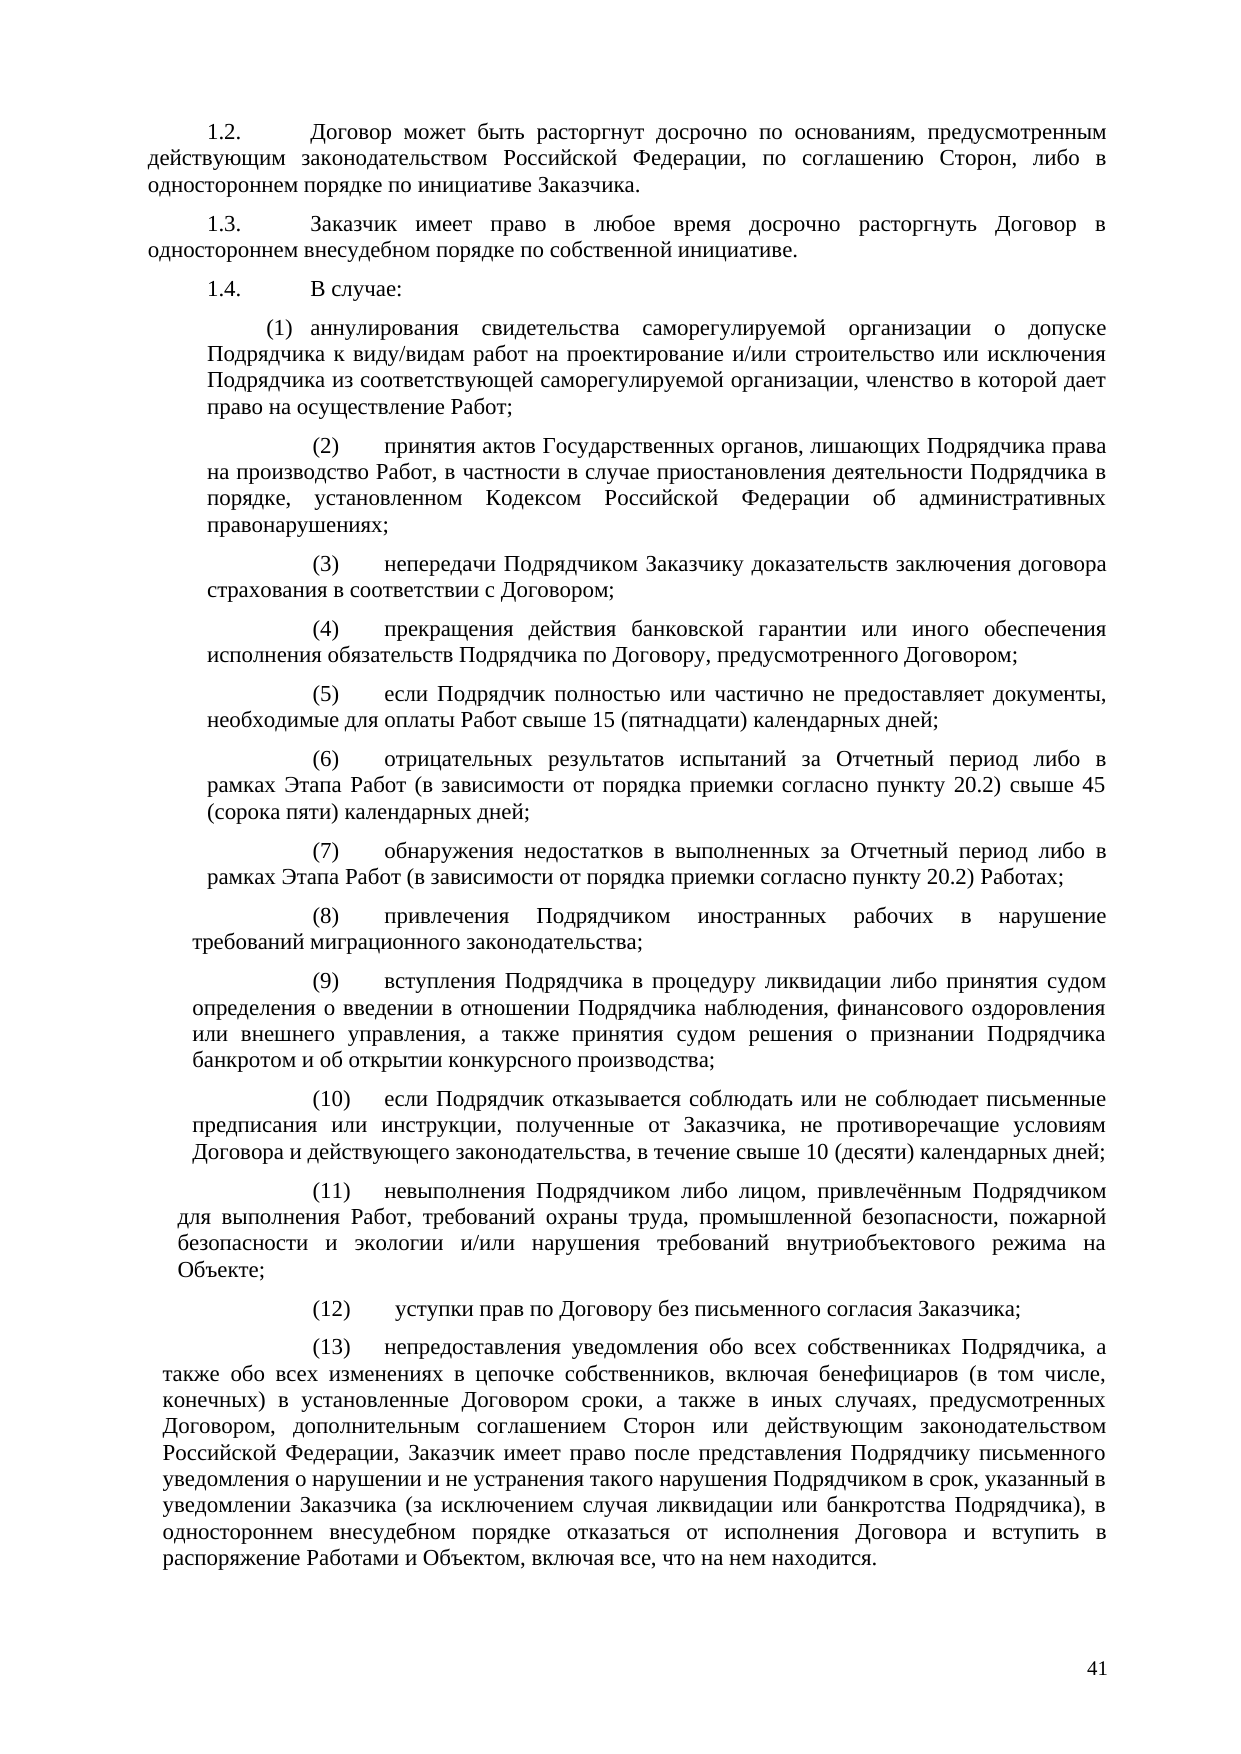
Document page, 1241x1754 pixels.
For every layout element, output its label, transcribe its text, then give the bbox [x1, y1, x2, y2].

text вступления Подрядчика в процедуру ликвидации либо принятия судом определения о введении в отношении Подрядчика наблюдения, финансового оздоровления или внешнего управления, а также принятия судом решения о признании Подрядчика банкротом и об открытии конкурсного производства; [192, 967, 1107, 1073]
text В случае: [148, 275, 1107, 301]
text обнаружения недостатков в выполненных за Отчетный период либо в рамках Этапа Работ (в зависимости от порядка приемки согласно пункту 20.2) Работах; [207, 837, 1107, 889]
text если Подрядчик полностью или частично не предоставляет документы, необходимые для оплаты Работ свыше 15 (пятнадцати) календарных дней; [207, 680, 1107, 733]
text принятия актов Государственных органов, лишающих Подрядчика права на производство Работ, в частности в случае приостановления деятельности Подрядчика в порядке, установленном Кодексом Российской Федерации об административных правонарушениях; [207, 432, 1107, 537]
text прекращения действия банковской гарантии или иного обеспечения исполнения обязательств Подрядчика по Договору, предусмотренного Договором; [207, 615, 1107, 667]
text невыполнения Подрядчиком либо лицом, привлечённым Подрядчиком для выполнения Работ, требований охраны труда, промышленной безопасности, пожарной безопасности и экологии и/или нарушения требований внутриобъектового режима на Объекте; [177, 1177, 1107, 1282]
text непередачи Подрядчиком Заказчику доказательств заключения договора страхования в соответствии с Договором; [207, 549, 1107, 602]
text уступки прав по Договору без письменного согласия Заказчика; [312, 1294, 1107, 1321]
text Заказчик имеет право в любое время досрочно расторгнуть Договор в одностороннем внесудебном порядке по собственной инициативе. [148, 210, 1107, 262]
text привлечения Подрядчиком иностранных рабочих в нарушение требований миграционного законодательства; [192, 902, 1107, 955]
text аннулирования свидетельства саморегулируемой организации о допуске Подрядчика к виду/видам работ на проектирование и/или строительство или исключения Подрядчика из соответствующей саморегулируемой организации, членство в которой дает право на осуществление Работ; [207, 314, 1107, 419]
text отрицательных результатов испытаний за Отчетный период либо в рамках Этапа Работ (в зависимости от порядка приемки согласно пункту 20.2) свыше 45 (сорока пяти) календарных дней; [207, 745, 1107, 824]
text Договор может быть расторгнут досрочно по основаниям, предусмотренным действующим законодательством Российской Федерации, по соглашению Сторон, либо в одностороннем порядке по инициативе Заказчика. [148, 118, 1107, 197]
text если Подрядчик отказывается соблюдать или не соблюдает письменные предписания или инструкции, полученные от Заказчика, не противоречащие условиям Договора и действующего законодательства, в течение свыше 10 (десяти) календарных дней; [192, 1085, 1107, 1164]
text непредоставления уведомления обо всех собственниках Подрядчика, а также обо всех изменениях в цепочке собственников, включая бенефициаров (в том числе, конечных) в установленные Договором сроки, а также в иных случаях, предусмотренных Договором, дополнительным соглашением Сторон или действующим законодательством Российской Федерации, Заказчик имеет право после представления Подрядчику письменного уведомления о нарушении и не устранения такого нарушения Подрядчиком в срок, указанный в уведомлении Заказчика (за исключением случая ликвидации или банкротства Подрядчика), в одностороннем внесудебном порядке отказаться от исполнения Договора и вступить в распоряжение Работами и Объектом, включая все, что на нем находится. [162, 1333, 1107, 1571]
